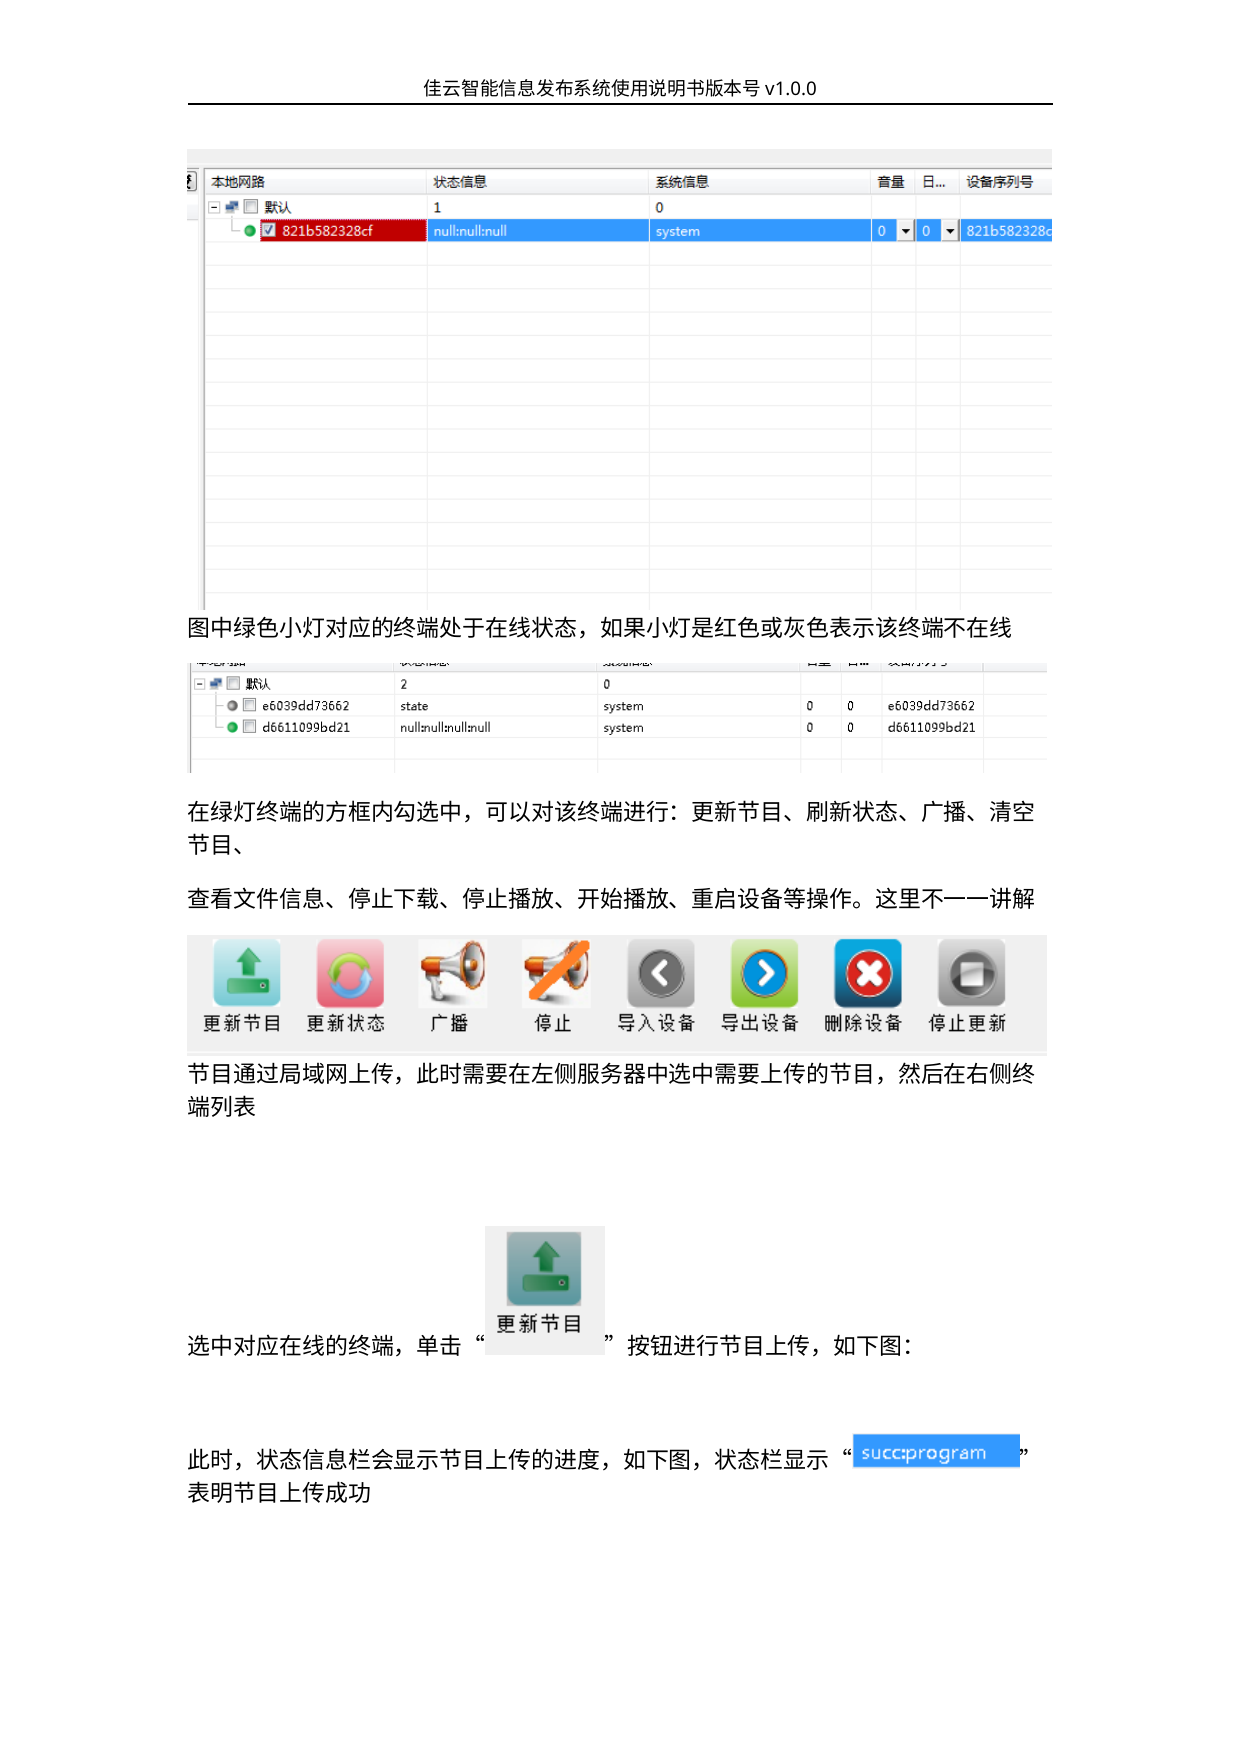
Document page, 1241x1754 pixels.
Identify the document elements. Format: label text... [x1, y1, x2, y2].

picture [485, 1226, 605, 1355]
picture [187, 663, 1047, 773]
picture [187, 149, 1052, 610]
text 此时，状态信息栏会显示节目上传的进度，如下图，状态栏显示“”表明节目上传成功 [187, 1434, 1053, 1508]
text 选中对应在线的终端，单击“”按钮进行节目上传，如下图： [187, 1226, 1053, 1361]
text 在绿灯终端的方框内勾选中，可以对该终端进行：更新节目、刷新状态、广播、清空节目、 [187, 794, 1053, 860]
picture [852, 1433, 1020, 1469]
picture [187, 935, 1047, 1056]
text 查看文件信息、停止下载、停止播放、开始播放、重启设备等操作。这里不一一讲解 [187, 881, 1053, 914]
